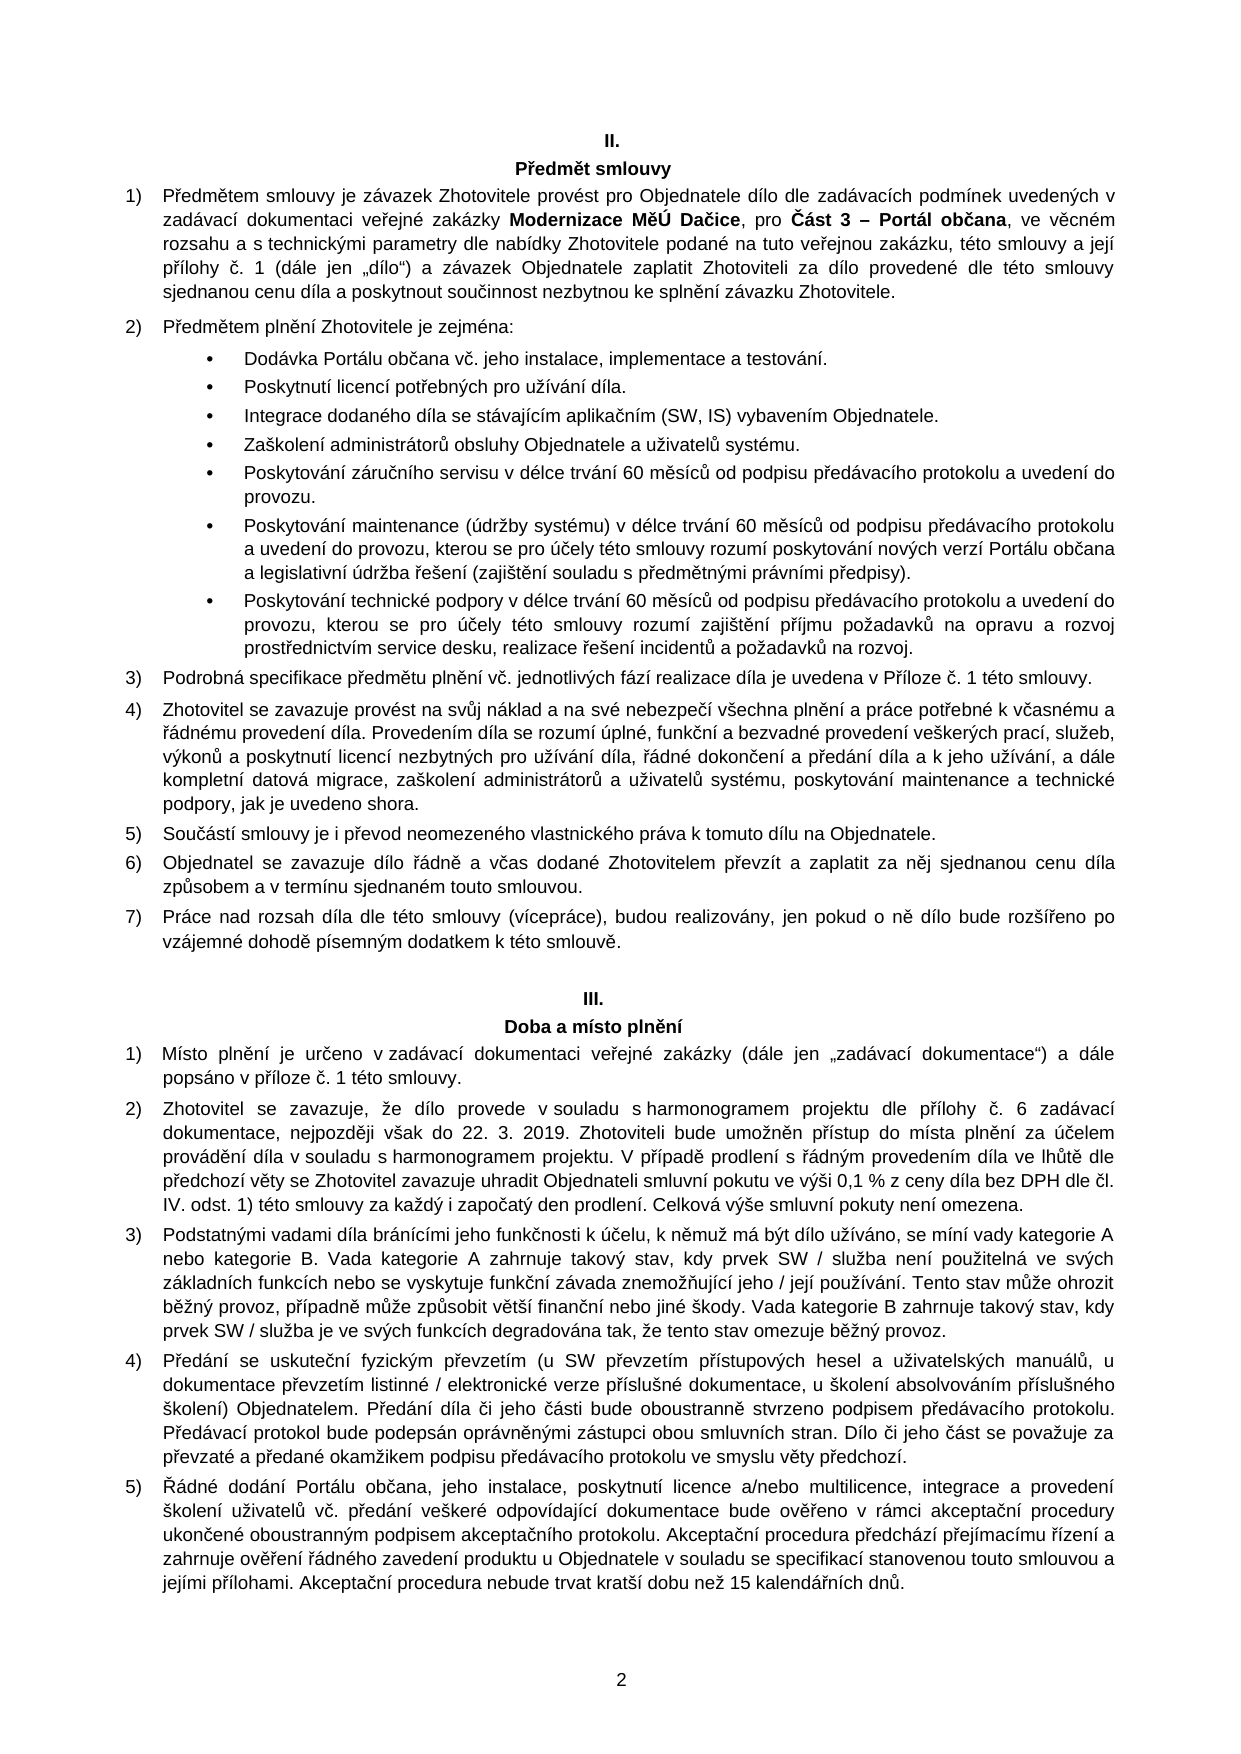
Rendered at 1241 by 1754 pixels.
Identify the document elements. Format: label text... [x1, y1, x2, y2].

text Předmět smlouvy [88, 160, 1099, 179]
text Doba a místo plnění [88, 1018, 1099, 1037]
list Místo plnění je určeno v zadávací dokumentaci veřejné zakázky (dále jen „zadávací dokumentace“) a dále popsáno v příloze č. 1 této smlouvy. [125, 1041, 1115, 1089]
list Součástí smlouvy je i převod neomezeného vlastnického práva k tomuto dílu na Objednatele. [125, 821, 1115, 845]
list Podstatnými vadami díla bránícími jeho funkčnosti k účelu, k němuž má být dílo užíváno, se míní vady kategorie A nebo kategorie B. Vada kategorie A zahrnuje takový stav, kdy prvek SW / služba není použitelná ve svých základních funkcích nebo se vyskytuje funkční závada znemožňující jeho / její používání. Tento stav může ohrozit běžný provoz, případně může způsobit větší finanční nebo jiné škody. Vada kategorie В zahrnuje takový stav, kdy prvek SW / služba je ve svých funkcích degradována tak, že tento stav omezuje běžný provoz. [125, 1222, 1115, 1342]
list Podrobná specifikace předmětu plnění vč. jednotlivých fází realizace díla je uvedena v Příloze č. 1 této smlouvy. [125, 665, 1115, 690]
list Dodávka Portálu občana vč. jeho instalace, implementace a testování. [206, 346, 1115, 370]
list Zaškolení administrátorů obsluhy Objednatele a uživatelů systému. [206, 432, 1115, 456]
list Předmětem smlouvy je závazek Zhotovitele provést pro Objednatele dílo dle zadávacích podmínek uvedených v zadávací dokumentaci veřejné zakázky Modernizace MěÚ Dačice, pro Část 3 – Portál občana, ve věcném rozsahu a s technickými parametry dle nabídky Zhotovitele podané na tuto veřejnou zakázku, této smlouvy a její přílohy č. 1 (dále jen „dílo“) a závazek Objednatele zaplatit Zhotoviteli za dílo provedené dle této smlouvy sjednanou cenu díla a poskytnout součinnost nezbytnou ke splnění závazku Zhotovitele. [125, 184, 1115, 303]
text III. [88, 991, 1099, 1009]
list Poskytnutí licencí potřebných pro užívání díla. [206, 375, 1115, 399]
list Zhotovitel se zavazuje provést na svůj náklad a na své nebezpečí všechna plnění a práce potřebné k včasnému a řádnému provedení díla. Provedením díla se rozumí úplné, funkční a bezvadné provedení veškerých prací, služeb, výkonů a poskytnutí licencí nezbytných pro užívání díla, řádné dokončení a předání díla a k jeho užívání, a dále kompletní datová migrace, zaškolení administrátorů a uživatelů systému, poskytování maintenance a technické podpory, jak je uvedeno shora. [125, 697, 1115, 815]
list Práce nad rozsah díla dle této smlouvy (vícepráce), budou realizovány, jen pokud o ně dílo bude rozšířeno po vzájemné dohodě písemným dodatkem k této smlouvě. [125, 903, 1115, 953]
list Poskytování záručního servisu v délce trvání 60 měsíců od podpisu předávacího protokolu a uvedení do provozu. [206, 461, 1115, 508]
list Poskytování technické podpory v délce trvání 60 měsíců od podpisu předávacího protokolu a uvedení do provozu, kterou se pro účely této smlouvy rozumí zajištění příjmu požadavků na opravu a rozvoj prostřednictvím service desku, realizace řešení incidentů a požadavků na rozvoj. [206, 589, 1115, 659]
list Řádné dodání Portálu občana, jeho instalace, poskytnutí licence a/nebo multilicence, integrace a provedení školení uživatelů vč. předání veškeré odpovídající dokumentace bude ověřeno v rámci akceptační procedury ukončené oboustranným podpisem akceptačního protokolu. Akceptační procedura předchází přejímacímu řízení a zahrnuje ověření řádného zavedení produktu u Objednatele v souladu se specifikací stanovenou touto smlouvou a jejími přílohami. Akceptační procedura nebude trvat kratší dobu než 15 kalendářních dnů. [125, 1474, 1115, 1594]
list Integrace dodaného díla se stávajícím aplikačním (SW, IS) vybavením Objednatele. [206, 404, 1115, 427]
text II. [125, 133, 1099, 152]
list Objednatel se zavazuje dílo řádně a včas dodané Zhotovitelem převzít a zaplatit za něj sjednanou cenu díla způsobem a v termínu sjednaném touto smlouvou. [125, 851, 1115, 898]
list Zhotovitel se zavazuje, že dílo provede v souladu s harmonogramem projektu dle přílohy č. 6 zadávací dokumentace, nejpozději však do 22. 3. 2019. Zhotoviteli bude umožněn přístup do místa plnění za účelem provádění díla v souladu s harmonogramem projektu. V případě prodlení s řádným provedením díla ve lhůtě dle předchozí věty se Zhotovitel zavazuje uhradit Objednateli smluvní pokutu ve výši 0,1 % z ceny díla bez DPH dle čl. IV. odst. 1) této smlouvy za každý i započatý den prodlení. Celková výše smluvní pokuty není omezena. [125, 1096, 1115, 1216]
list Poskytování maintenance (údržby systému) v délce trvání 60 měsíců od podpisu předávacího protokolu a uvedení do provozu, kterou se pro účely této smlouvy rozumí poskytování nových verzí Portálu občana a legislativní údržba řešení (zajištění souladu s předmětnými právními předpisy). [206, 513, 1115, 584]
list Předání se uskuteční fyzickým převzetím (u SW převzetím přístupových hesel a uživatelských manuálů, u dokumentace převzetím listinné / elektronické verze příslušné dokumentace, u školení absolvováním příslušného školení) Objednatelem. Předání díla či jeho části bude oboustranně stvrzeno podpisem předávacího protokolu. Předávací protokol bude podepsán oprávněnými zástupci obou smluvních stran. Dílo či jeho část se považuje za převzaté a předané okamžikem podpisu předávacího protokolu ve smyslu věty předchozí. [125, 1348, 1115, 1468]
list Předmětem plnění Zhotovitele je zejména: [125, 314, 1115, 339]
